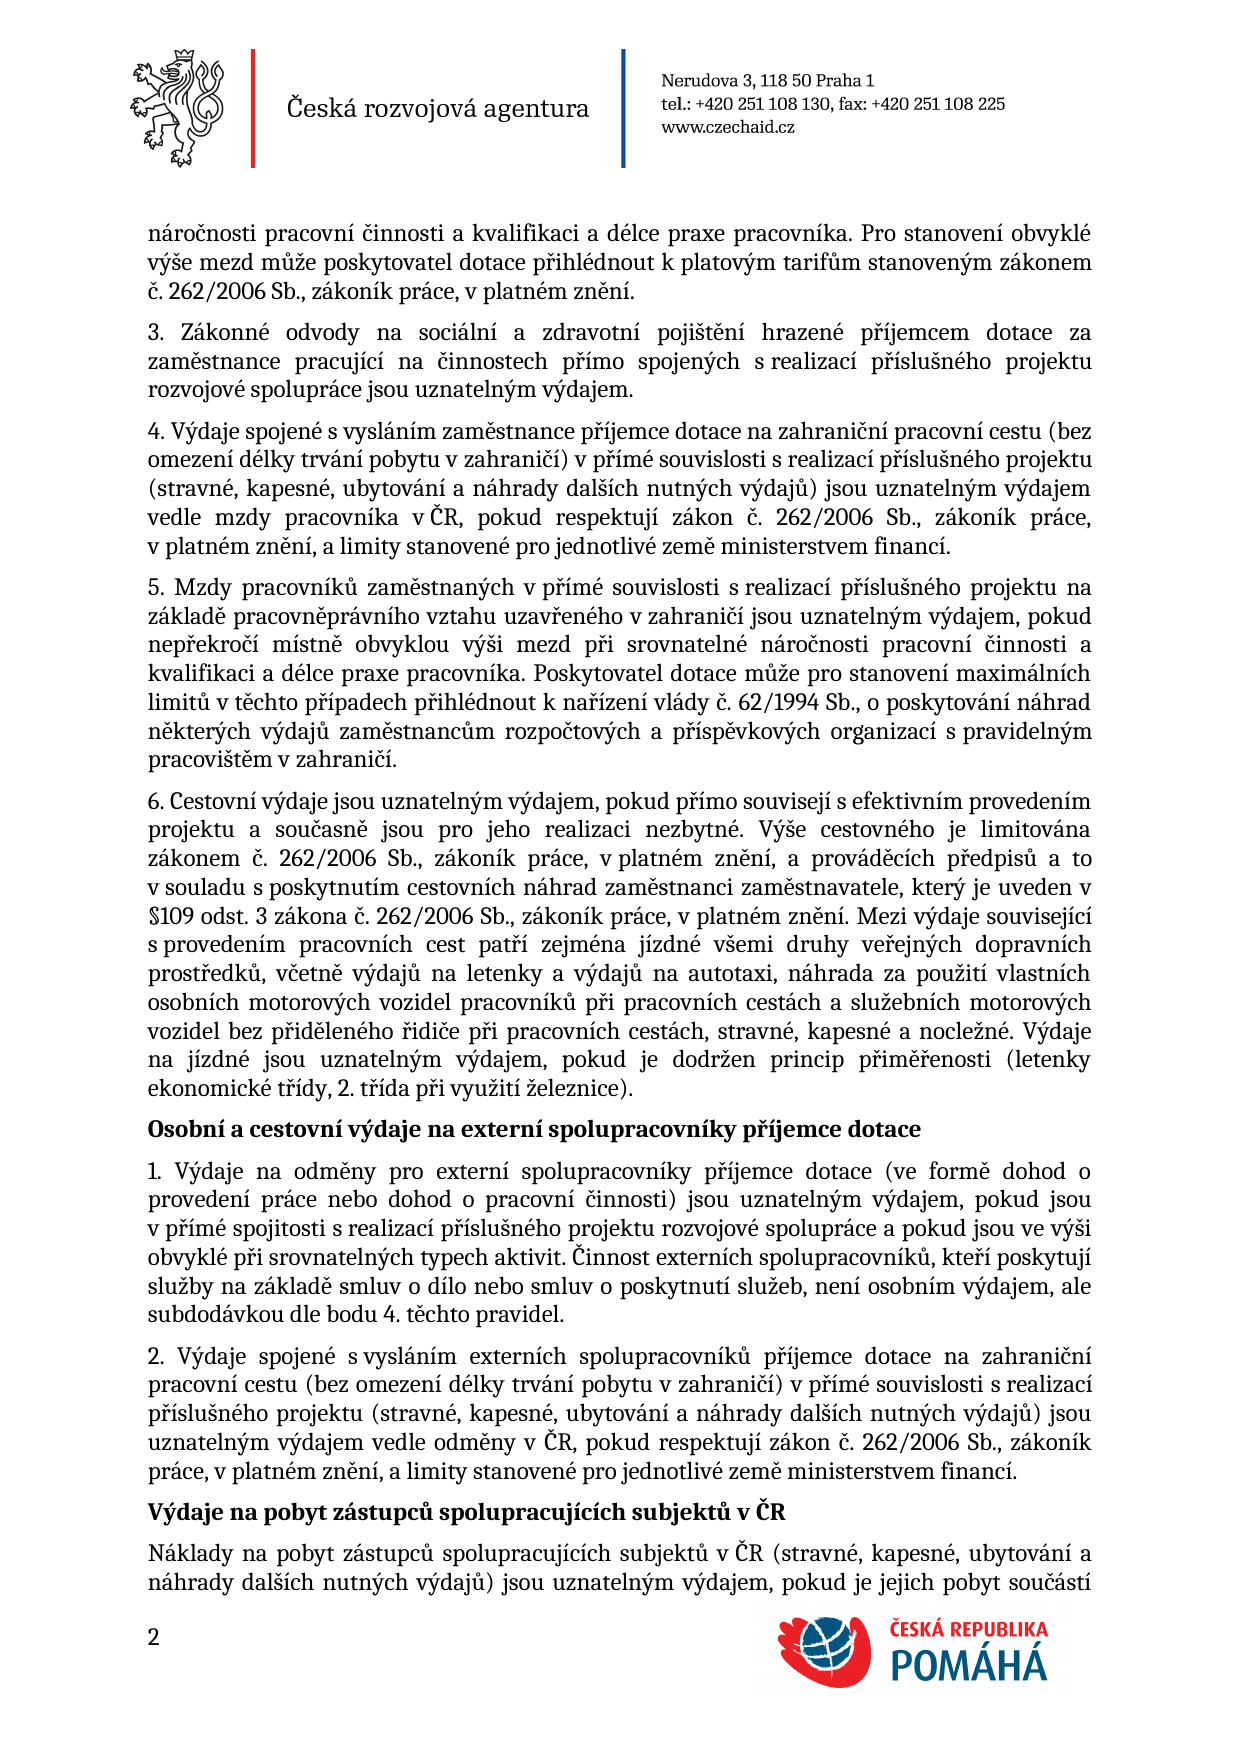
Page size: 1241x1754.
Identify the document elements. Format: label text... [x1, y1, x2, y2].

text 5. Mzdy pracovníků zaměstnaných v přímé souvislosti s realizací příslušného projektu na základě pracovněprávního vztahu uzavřeného v zahraničí jsou uznatelným výdajem, pokud nepřekročí místně obvyklou výši mezd při srovnatelné náročnosti pracovní činnosti a kvalifikaci a délce praxe pracovníka. Poskytovatel dotace může pro stanovení maximálních limitů v těchto případech přihlédnout k nařízení vlády č. 62/1994 Sb., o poskytování náhrad některých výdajů zaměstnancům rozpočtových a příspěvkových organizací s pravidelným pracovištěm v zahraničí. [148, 573, 1093, 774]
text Osobní a cestovní výdaje na externí spolupracovníky příjemce dotace [148, 1115, 1093, 1144]
text 4. Výdaje spojené s vysláním zaměstnance příjemce dotace na zahraniční pracovní cestu (bez omezení délky trvání pobytu v zahraničí) v přímé souvislosti s realizací příslušného projektu (stravné, kapesné, ubytování a náhrady dalších nutných výdajů) jsou uznatelným výdajem vedle mzdy pracovníka v ČR, pokud respektují zákon č. 262/2006 Sb., zákoník práce, v platném znění, a limity stanovené pro jednotlivé země ministerstvem financí. [148, 417, 1093, 560]
text 6. Cestovní výdaje jsou uznatelným výdajem, pokud přímo souvisejí s efektivním provedením projektu a současně jsou pro jeho realizaci nezbytné. Výše cestovného je limitována zákonem č. 262/2006 Sb., zákoník práce, v platném znění, a prováděcích předpisů a to v souladu s poskytnutím cestovních náhrad zaměstnanci zaměstnavatele, který je uveden v §109 odst. 3 zákona č. 262/2006 Sb., zákoník práce, v platném znění. Mezi výdaje související s provedením pracovních cest patří zejména jízdné všemi druhy veřejných dopravních prostředků, včetně výdajů na letenky a výdajů na autotaxi, náhrada za použití vlastních osobních motorových vozidel pracovníků při pracovních cestách a služebních motorových vozidel bez přiděleného řidiče při pracovních cestách, stravné, kapesné a nocležné. Výdaje na jízdné jsou uznatelným výdajem, pokud je dodržen princip přiměřenosti (letenky ekonomické třídy, 2. třída při využití železnice). [148, 787, 1093, 1103]
text 1. Výdaje na odměny pro externí spolupracovníky příjemce dotace (ve formě dohod o provedení práce nebo dohod o pracovní činnosti) jsou uznatelným výdajem, pokud jsou v přímé spojitosti s realizací příslušného projektu rozvojové spolupráce a pokud jsou ve výši obvyklé při srovnatelných typech aktivit. Činnost externích spolupracovníků, kteří poskytují služby na základě smluv o dílo nebo smluv o poskytnutí služeb, není osobním výdajem, ale subdodávkou dle bodu 4. těchto pravidel. [148, 1157, 1093, 1329]
picture [748, 1597, 1078, 1710]
text 2. Výdaje spojené s vysláním externích spolupracovníků příjemce dotace na zahraniční pracovní cestu (bez omezení délky trvání pobytu v zahraničí) v přímé souvislosti s realizací příslušného projektu (stravné, kapesné, ubytování a náhrady dalších nutných výdajů) jsou uznatelným výdajem vedle odměny v ČR, pokud respektují zákon č. 262/2006 Sb., zákoník práce, v platném znění, a limity stanovené pro jednotlivé země ministerstvem financí. [148, 1342, 1093, 1485]
picture [59, 0, 1241, 190]
text Výdaje na pobyt zástupců spolupracujících subjektů v ČR [148, 1498, 1093, 1527]
text 3. Zákonné odvody na sociální a zdravotní pojištění hrazené příjemcem dotace za zaměstnance pracující na činnostech přímo spojených s realizací příslušného projektu rozvojové spolupráce jsou uznatelným výdajem. [148, 318, 1093, 404]
